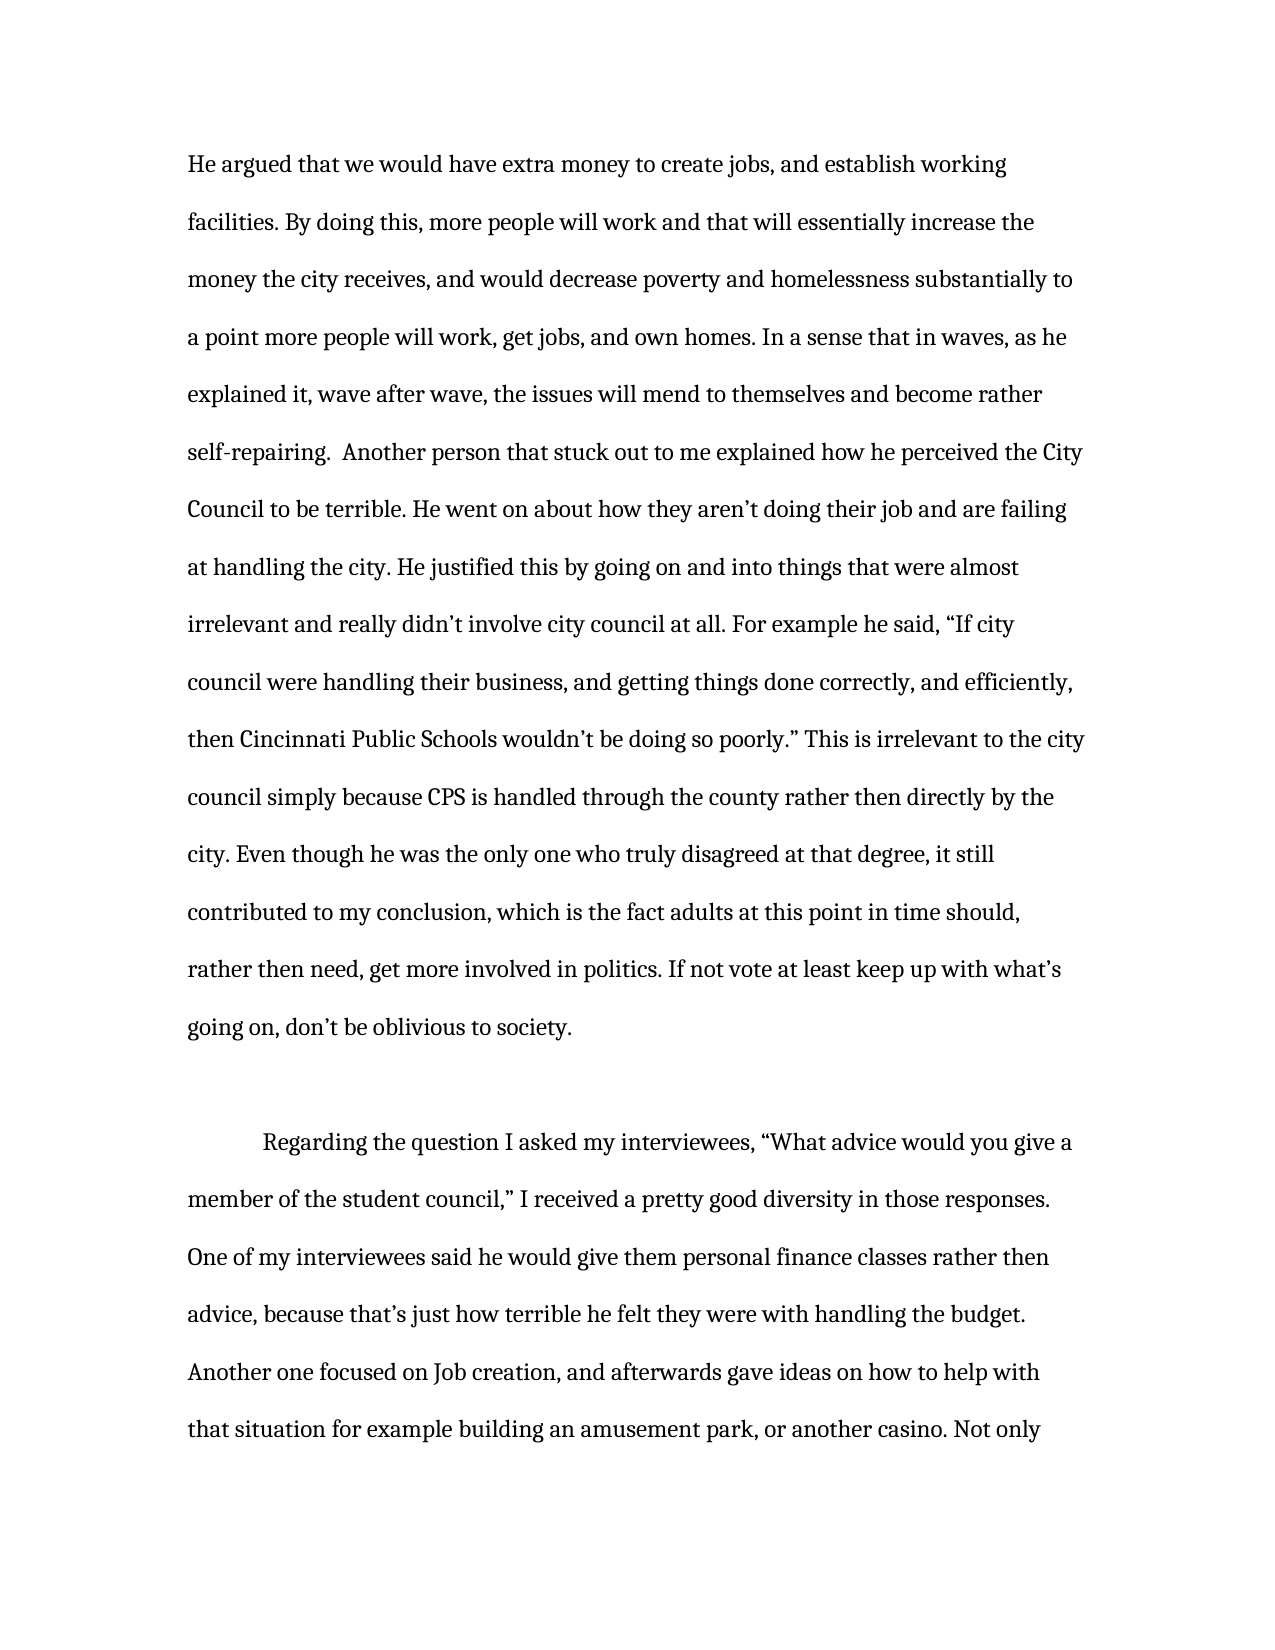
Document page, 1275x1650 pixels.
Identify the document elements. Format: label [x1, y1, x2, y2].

text [187, 1070, 1087, 1444]
text [187, 150, 1087, 1041]
